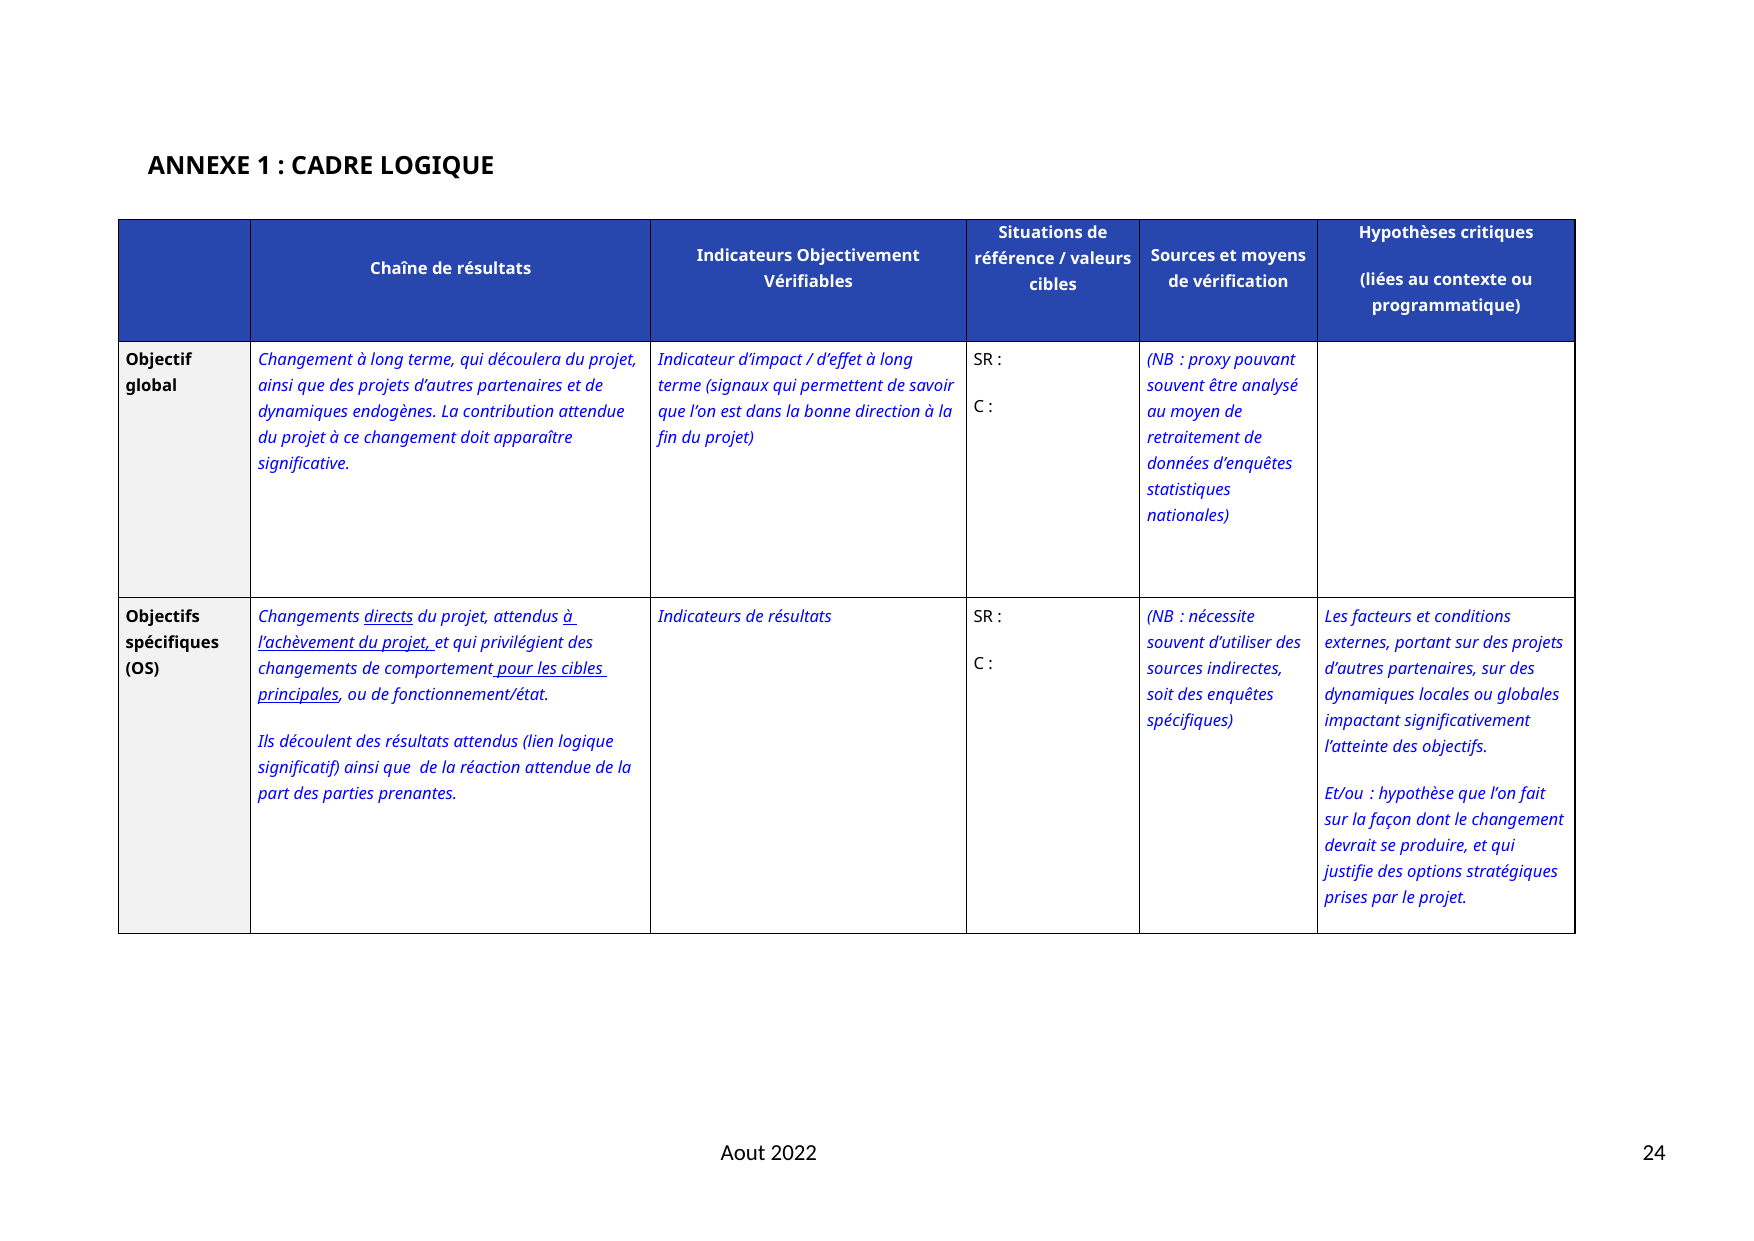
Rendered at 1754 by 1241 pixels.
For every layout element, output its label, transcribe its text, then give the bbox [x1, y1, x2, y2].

table_cell [1318, 342, 1574, 597]
table_cell SR : C : [967, 598, 1139, 933]
table_header Hypothèses critiques (liées au contexte ou programmatique) [1318, 220, 1574, 341]
table_cell SR : C : [967, 342, 1139, 597]
table_header [119, 220, 250, 341]
table_cell Indicateurs de résultats [651, 598, 966, 933]
table_header Chaîne de résultats [251, 220, 650, 341]
table_header Indicateurs Objectivement Vérifiables [651, 220, 966, 341]
table_cell Changements directs du projet, attendus à l’achèvement du projet, et qui privilégient des changements de comportement pour les cibles principales, ou de fonctionnement/état. Ils découlent des résultats attendus (lien logique significatif) ainsi que de la réaction attendue de la part des parties prenantes. [251, 598, 650, 933]
table_header Situations de référence / valeurs cibles [967, 220, 1139, 341]
table_cell (NB : nécessite souvent d’utiliser des sources indirectes, soit des enquêtes spécifiques) [1140, 598, 1317, 933]
table_cell Objectifs spécifiques (OS) [119, 598, 250, 933]
table_header Sources et moyens de vérification [1140, 220, 1317, 341]
table_cell (NB : proxy pouvant souvent être analysé au moyen de retraitement de données d’enquêtes statistiques nationales) [1140, 342, 1317, 597]
table_cell Indicateur d’impact / d’effet à long terme (signaux qui permettent de savoir que l’on est dans la bonne direction à la fin du projet) [651, 342, 966, 597]
table_cell Les facteurs et conditions externes, portant sur des projets d’autres partenaires, sur des dynamiques locales ou globales impactant significativement l’atteinte des objectifs. Et/ou : hypothèse que l’on fait sur la façon dont le changement devrait se produire, et qui justifie des options stratégiques prises par le projet. [1318, 598, 1574, 933]
table_cell Changement à long terme, qui découlera du projet, ainsi que des projets d’autres partenaires et de dynamiques endogènes. La contribution attendue du projet à ce changement doit apparaître significative. [251, 342, 650, 597]
table_cell Objectif global [119, 342, 250, 597]
text Annexe 1 : CADRE LOGIQUE [148, 148, 1665, 182]
